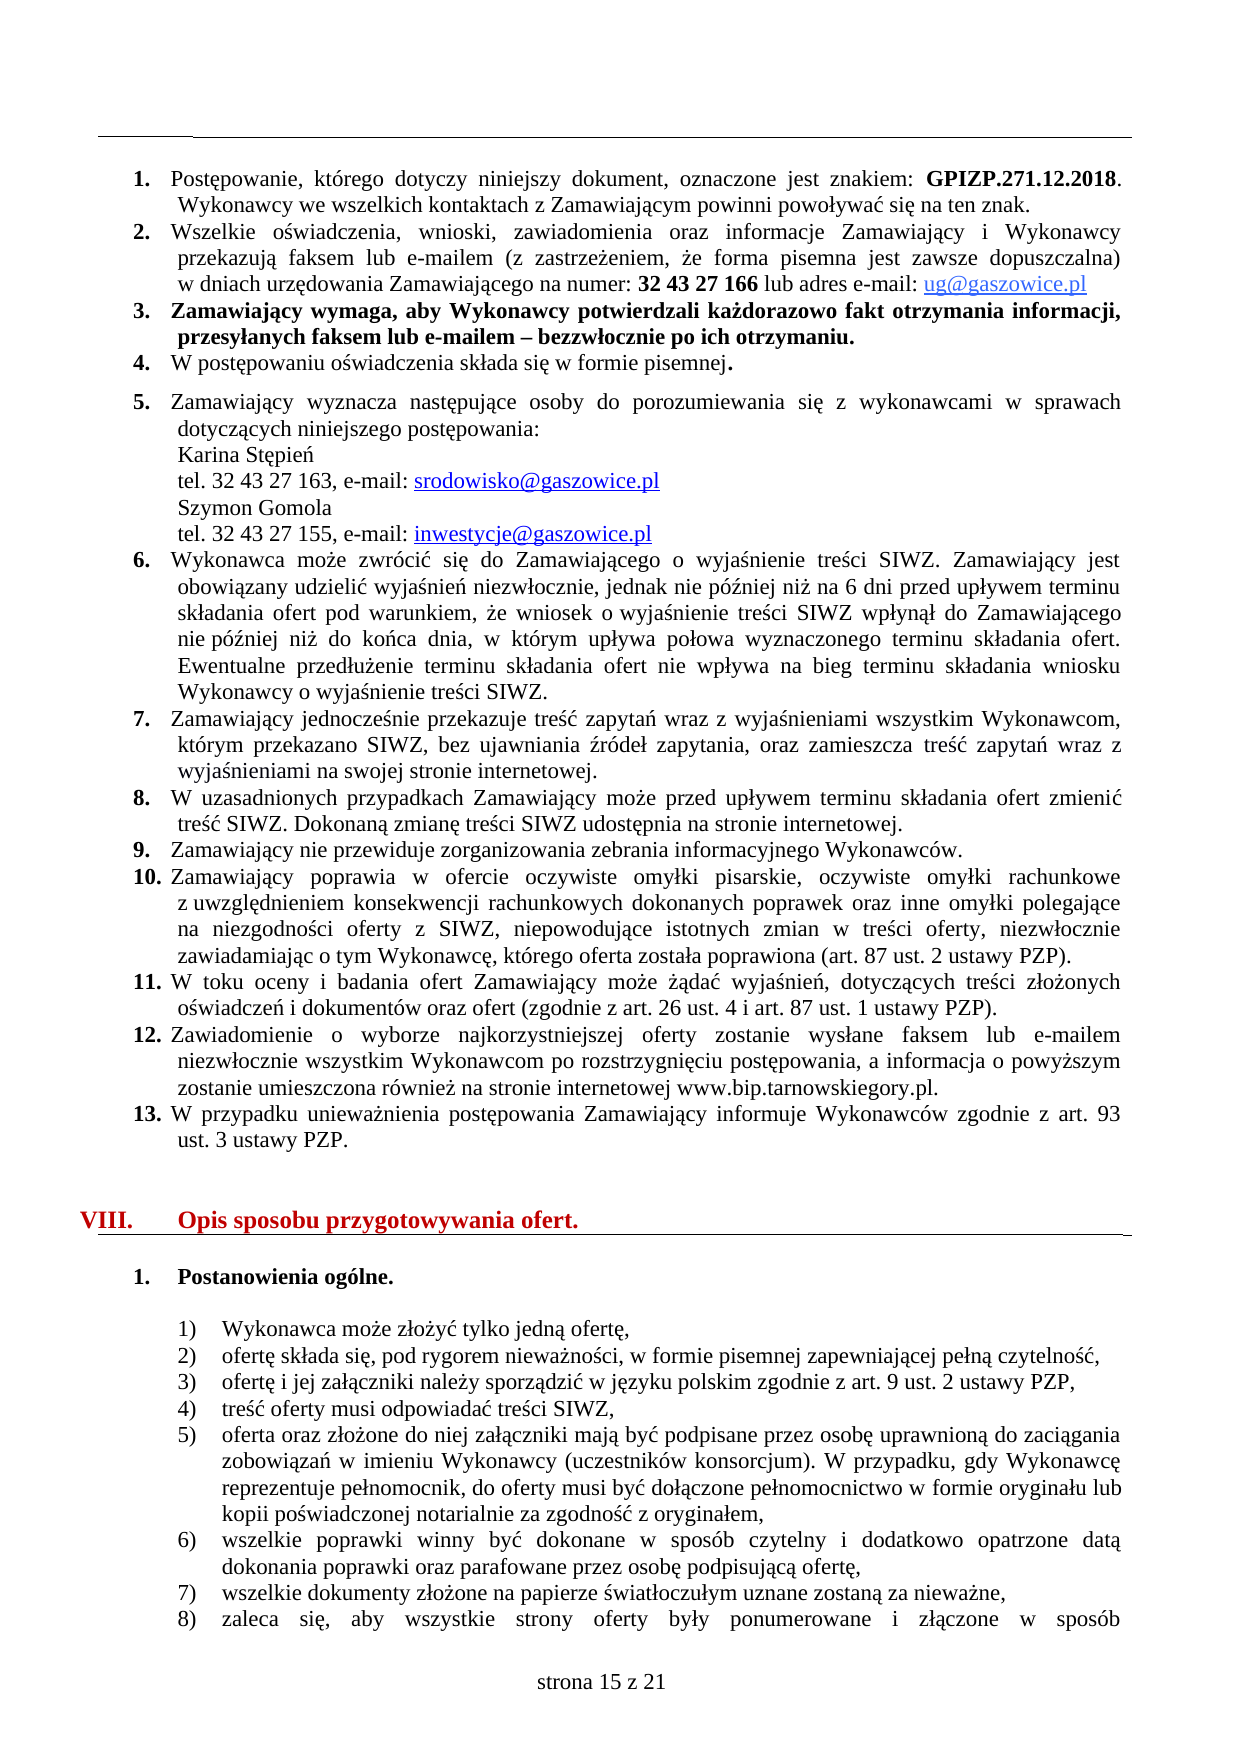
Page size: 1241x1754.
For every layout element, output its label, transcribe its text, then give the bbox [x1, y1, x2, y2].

list Zamawiający wymaga, aby Wykonawcy potwierdzali każdorazowo fakt otrzymania informacji, przesyłanych faksem lub e-mailem – bezzwłocznie po ich otrzymaniu. [133, 297, 1122, 349]
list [177, 1605, 1122, 1632]
text tel. 32 43 27 155, e-mail: inwestycje@gaszowice.pl [118, 520, 1122, 546]
list W uzasadnionych przypadkach Zamawiający może przed upływem terminu składania ofert zmienić treść SIWZ. Dokonaną zmianę treści SIWZ udostępnia na stronie internetowej. [133, 784, 1122, 836]
list Postanowienia ogólne. [133, 1263, 1122, 1289]
list Zamawiający jednocześnie przekazuje treść zapytań wraz z wyjaśnieniami wszystkim Wykonawcom, którym przekazano SIWZ, bez ujawniania źródeł zapytania, oraz zamieszcza treść zapytań wraz z wyjaśnieniami na swojej stronie internetowej. [133, 704, 1122, 784]
list ofertę składa się, pod rygorem nieważności, w formie pisemnej zapewniającej pełną czytelność, [177, 1342, 1122, 1368]
list Zawiadomienie o wyborze najkorzystniejszej oferty zostanie wysłane faksem lub e-mailem niezwłocznie wszystkim Wykonawcom po rozstrzygnięciu postępowania, a informacja o powyższym zostanie umieszczona również na stronie internetowej www.bip.tarnowskiegory.pl. [133, 1021, 1122, 1100]
list Zamawiający poprawia w ofercie oczywiste omyłki pisarskie, oczywiste omyłki rachunkowe z uwzględnieniem konsekwencji rachunkowych dokonanych poprawek oraz inne omyłki polegające na niezgodności oferty z SIWZ, niepowodujące istotnych zmian w treści oferty, niezwłocznie zawiadamiając o tym Wykonawcę, którego oferta została poprawiona (art. 87 ust. 2 ustawy PZP). [133, 863, 1122, 968]
text Szymon Gomola [118, 494, 1122, 520]
list Wykonawca może złożyć tylko jedną ofertę, [177, 1316, 1122, 1342]
list Postępowanie, którego dotyczy niniejszy dokument, oznaczone jest znakiem: GPIZP.271.12.2018. Wykonawcy we wszelkich kontaktach z Zamawiającym powinni powoływać się na ten znak. [133, 165, 1122, 218]
list W przypadku unieważnienia postępowania Zamawiający informuje Wykonawców zgodnie z art. 93 ust. 3 ustawy PZP. [133, 1100, 1122, 1153]
list Zamawiający nie przewiduje zorganizowania zebrania informacyjnego Wykonawców. [133, 836, 1122, 863]
list W toku oceny i badania ofert Zamawiający może żądać wyjaśnień, dotyczących treści złożonych oświadczeń i dokumentów oraz ofert (zgodnie z art. 26 ust. 4 i art. 87 ust. 1 ustawy PZP). [133, 968, 1122, 1021]
list treść oferty musi odpowiadać treści SIWZ, [177, 1394, 1122, 1421]
list Opis sposobu przygotowywania ofert. [133, 1205, 1122, 1234]
list Wykonawca może zwrócić się do Zamawiającego o wyjaśnienie treści SIWZ. Zamawiający jest obowiązany udzielić wyjaśnień niezwłocznie, jednak nie później niż na 6 dni przed upływem terminu składania ofert pod warunkiem, że wniosek o wyjaśnienie treści SIWZ wpłynął do Zamawiającego nie później niż do końca dnia, w którym upływa połowa wyznaczonego terminu składania ofert. Ewentualne przedłużenie terminu składania ofert nie wpływa na bieg terminu składania wniosku Wykonawcy o wyjaśnienie treści SIWZ. [133, 546, 1122, 704]
text tel. 32 43 27 163, e-mail: srodowisko@gaszowice.pl [118, 467, 1122, 494]
list Wszelkie oświadczenia, wnioski, zawiadomienia oraz informacje Zamawiający i Wykonawcy przekazują faksem lub e-mailem (z zastrzeżeniem, że forma pisemna jest zawsze dopuszczalna) w dniach urzędowania Zamawiającego na numer: 32 43 27 166 lub adres e-mail: ug@gaszowice.pl [133, 218, 1122, 297]
list W postępowaniu oświadczenia składa się w formie pisemnej. [133, 349, 1122, 376]
list Zamawiający wyznacza następujące osoby do porozumiewania się z wykonawcami w sprawach dotyczących niniejszego postępowania: [133, 388, 1122, 441]
list ofertę i jej załączniki należy sporządzić w języku polskim zgodnie z art. 9 ust. 2 ustawy PZP, [177, 1368, 1122, 1394]
list wszelkie poprawki winny być dokonane w sposób czytelny i dodatkowo opatrzone datą dokonania poprawki oraz parafowane przez osobę podpisującą ofertę, [177, 1526, 1122, 1579]
list wszelkie dokumenty złożone na papierze światłoczułym uznane zostaną za nieważne, [177, 1579, 1122, 1605]
list oferta oraz złożone do niej załączniki mają być podpisane przez osobę uprawnioną do zaciągania zobowiązań w imieniu Wykonawcy (uczestników konsorcjum). W przypadku, gdy Wykonawcę reprezentuje pełnomocnik, do oferty musi być dołączone pełnomocnictwo w formie oryginału lub kopii poświadczonej notarialnie za zgodność z oryginałem, [177, 1421, 1122, 1526]
text Karina Stępień [118, 441, 1122, 467]
